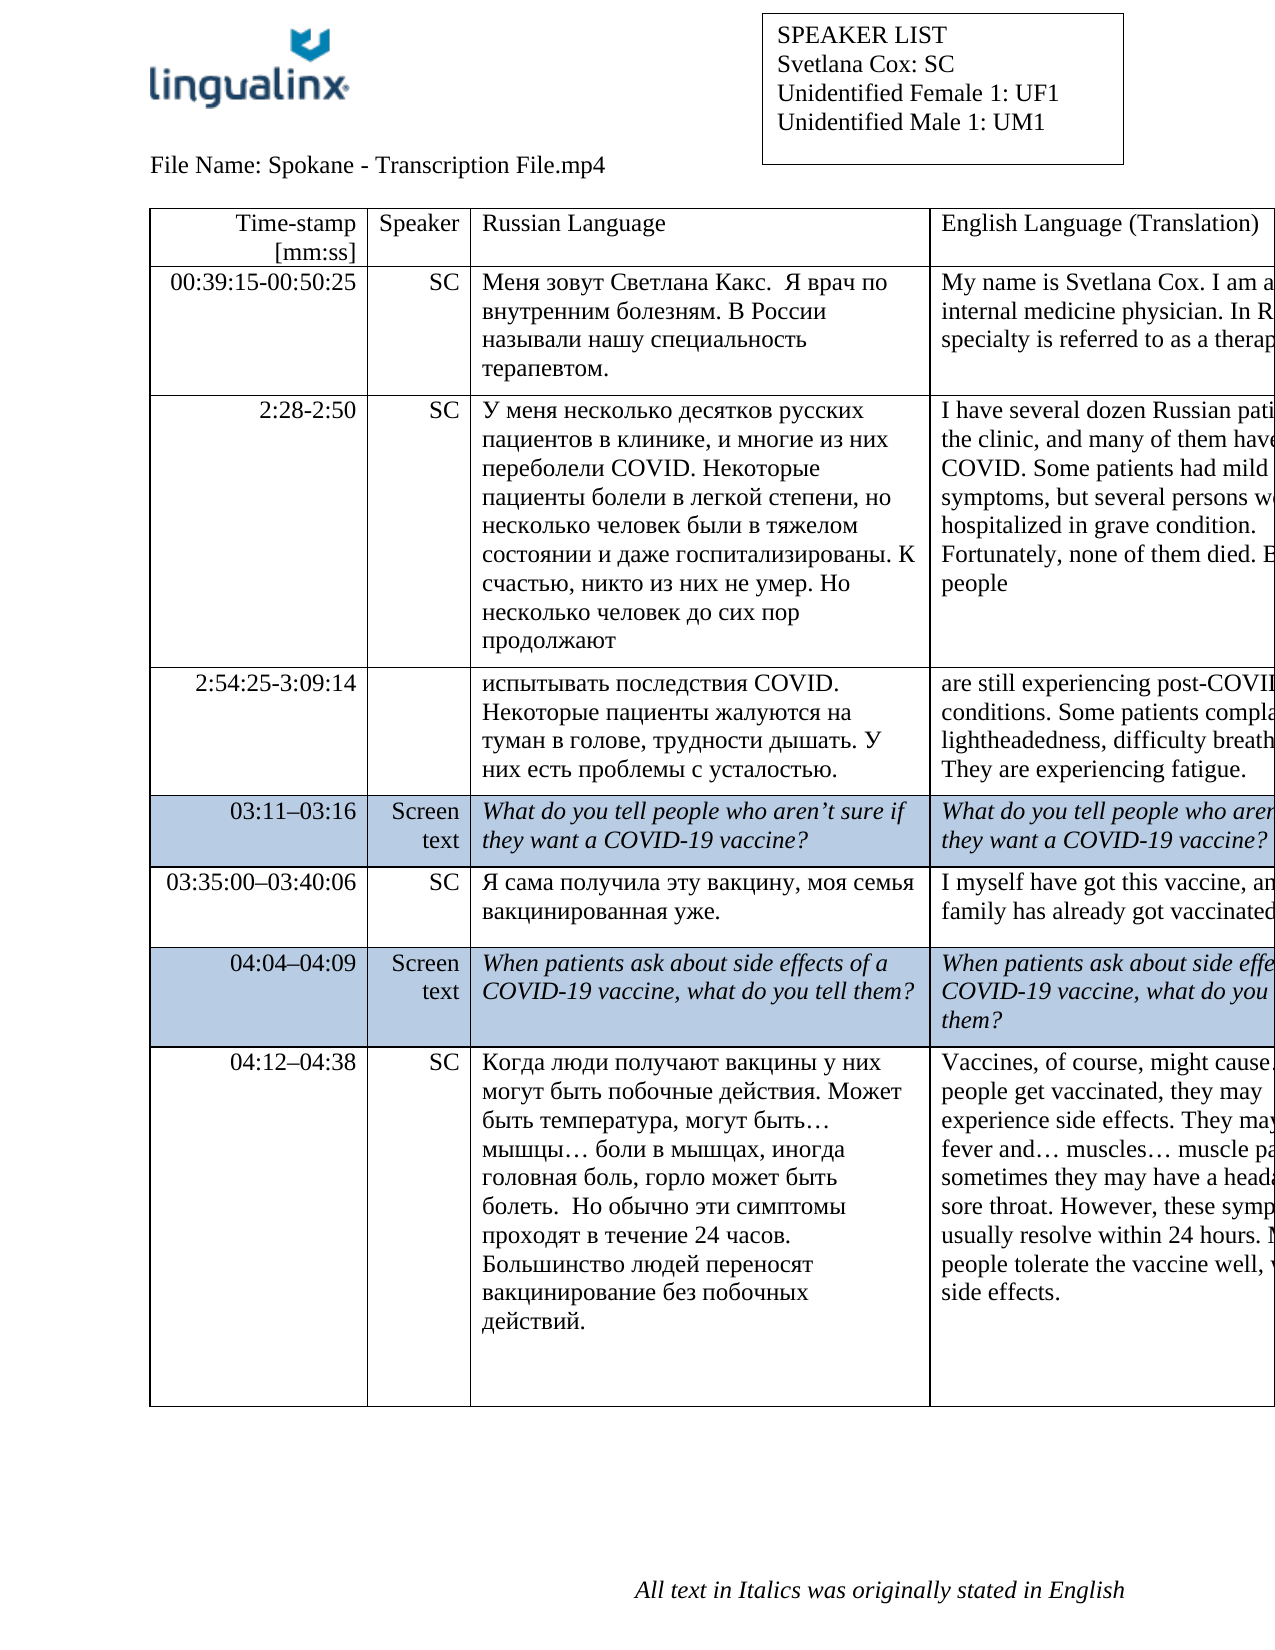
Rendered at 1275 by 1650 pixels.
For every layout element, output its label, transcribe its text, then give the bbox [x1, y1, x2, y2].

table_cell My name is Svetlana Cox. I am an internal medicine physician. In Russia this specialty is referred to as a therapist. [931, 267, 1274, 394]
table_cell SC [368, 267, 470, 394]
table_cell What do you tell people who aren’t sure if they want a COVID-19 vaccine? [931, 796, 1274, 866]
table_cell 2:28-2:50 [151, 396, 367, 667]
text File Name: Spokane - Transcription File.mp4 [150, 150, 750, 179]
table_cell 03:35:00–03:40:06 [151, 868, 367, 947]
table_cell SC [368, 868, 470, 947]
table_cell When patients ask about side effects of a COVID-19 vaccine, what do you tell them? [931, 948, 1274, 1046]
table_cell испытывать последствия COVID. Некоторые пациенты жалуются на туман в голове, трудности дышать. У них есть проблемы с усталостью. [471, 668, 929, 795]
table_cell are still experiencing post-COVID conditions. Some patients complain of lightheadedness, difficulty breathing. They are experiencing fatigue. [931, 668, 1274, 795]
table_cell Screen text [368, 796, 470, 866]
table_cell SC [368, 1048, 470, 1406]
table_cell 04:12–04:38 [151, 1048, 367, 1406]
table_cell When patients ask about side effects of a COVID-19 vaccine, what do you tell them? [471, 948, 929, 1046]
table_cell Vaccines, of course, might cause… When people get vaccinated, they may experience side effects. They may have fever and… muscles… muscle pain, sometimes they may have a headache or sore throat. However, these symptoms usually resolve within 24 hours. Most people tolerate the vaccine well, without side effects. [931, 1048, 1274, 1406]
table_cell У меня несколько десятков русских пациентов в клинике, и многие из них переболели COVID. Некоторые пациенты болели в легкой степени, но несколько человек были в тяжелом состоянии и даже госпитализированы. К счастью, никто из них не умер. Но несколько человек до сих пор продолжают [471, 396, 929, 667]
table_header Speaker [368, 209, 470, 266]
picture [150, 28, 350, 109]
table_cell 04:04–04:09 [151, 948, 367, 1046]
table_cell [368, 668, 470, 795]
table_cell 2:54:25-3:09:14 [151, 668, 367, 795]
table_cell Screen text [368, 948, 470, 1046]
table_cell I have several dozen Russian patients at the clinic, and many of them have had COVID. Some patients had mild symptoms, but several persons were even hospitalized in grave condition. Fortunately, none of them died. But a few people [931, 396, 1274, 667]
table_cell I myself have got this vaccine, and my family has already got vaccinated too. [931, 868, 1274, 947]
table_cell Меня зовут Светлана Какс. Я врач по внутренним болезням. В России называли нашу специальность терапевтом. [471, 267, 929, 394]
table_cell What do you tell people who aren’t sure if they want a COVID-19 vaccine? [471, 796, 929, 866]
table_header Russian Language [471, 209, 929, 266]
table_cell Я сама получила эту вакцину, моя семья вакцинированная уже. [471, 868, 929, 947]
table_cell Когда люди получают вакцины у них могут быть побочные действия. Может быть температура, могут быть… мышцы… боли в мышцах, иногда головная боль, горло может быть болеть. Но обычно эти симптомы проходят в течение 24 часов. Большинство людей переносят вакцинирование без побочных действий. [471, 1048, 929, 1406]
table_header Time-stamp [mm:ss] [151, 209, 367, 266]
table_cell 00:39:15-00:50:25 [151, 267, 367, 394]
table_cell SC [368, 396, 470, 667]
table_header English Language (Translation) [931, 209, 1274, 266]
table_cell 03:11–03:16 [151, 796, 367, 866]
